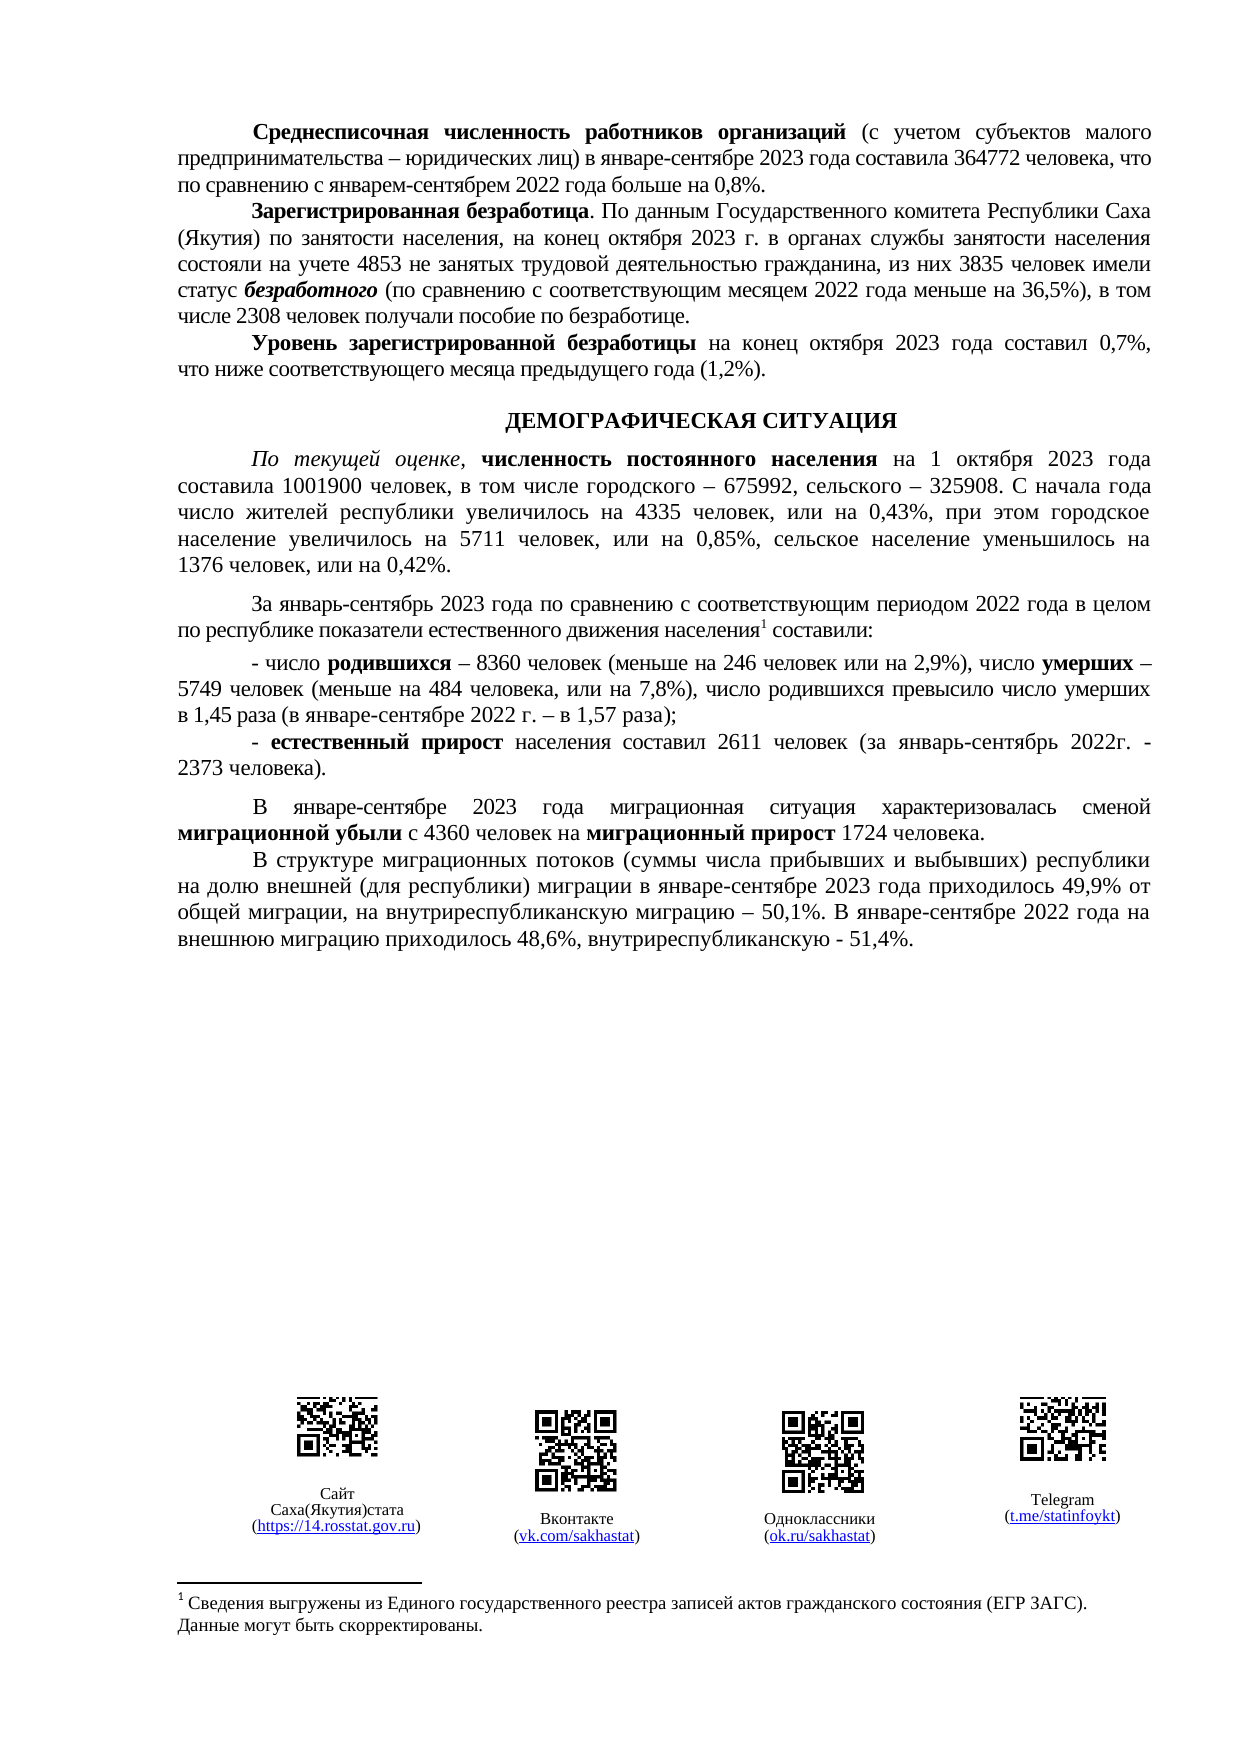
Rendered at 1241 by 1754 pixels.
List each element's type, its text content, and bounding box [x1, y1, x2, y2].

picture [285, 1397, 390, 1469]
text Зарегистрированная безработица. По данным Государственного комитета Республики Саха (Якутия) по занятости населения, на конец октября 2023 г. в органах службы занятости населения состояли на учете 4853 не занятых трудовой деятельностью гражданина, из них 3835 человек имели статус безработного (по сравнению с соответствующим месяцем 2022 года меньше на 36,5%), в том числе 2308 человек получали пособие по безработице. [177, 197, 1152, 329]
table_header Telegram (t.me/statinfoykt) [904, 1398, 1147, 1544]
picture [522, 1397, 625, 1501]
text В структуре миграционных потоков (суммы числа прибывших и выбывших) республики на долю внешней (для республики) миграции в январе-сентябре 2023 года приходилось 49,9% от общей миграции, на внутриреспубликанскую миграцию – 50,1%. В январе-сентябре 2022 года на внешнюю миграцию приходилось 48,6%, внутриреспубликанскую - 51,4%. [177, 846, 1152, 951]
text Уровень зарегистрированной безработицы на конец октября 2023 года составил 0,7%, что ниже соответствующего месяца предыдущего года (1,2%). [177, 329, 1152, 382]
picture [1006, 1397, 1119, 1474]
text В январе-сентябре 2023 года миграционная ситуация характеризовалась сменой миграционной убыли с 4360 человек на миграционный прирост 1724 человека. [177, 793, 1152, 846]
picture [768, 1397, 874, 1504]
table_header Одноклассники (ok.ru/sakhastat) [661, 1398, 904, 1544]
text - число родившихся – 8360 человек (меньше на 246 человек или на 2,9%), число умерших – 5749 человек (меньше на 484 человека, или на 7,8%), число родившихся превысило число умерших в 1,45 раза (в январе-сентябре 2022 г. – в 1,57 раза); [177, 649, 1152, 728]
table_header Вконтакте (vk.com/sakhastat) [418, 1398, 661, 1544]
text По текущей оценке, численность постоянного населения на 1 октября 2023 года составила 1001900 человек, в том числе городского – 675992, сельского – 325908. С начала года число жителей республики увеличилось на 4335 человек, или на 0,43%, при этом городское население увеличилось на 5711 человек, или на 0,85%, сельское население уменьшилось на 1376 человек, или на 0,42%. [177, 446, 1152, 577]
text ДЕМОГРАФИЧЕСКАЯ СИТУАЦИЯ [177, 407, 1152, 433]
text Среднесписочная численность работников организаций (с учетом субъектов малого предпринимательства – юридических лиц) в январе-сентябре 2023 года составила 364772 человека, что по сравнению с январем-сентябрем 2022 года больше на 0,8%. [177, 118, 1152, 197]
text За январь-сентябрь 2023 года по сравнению с соответствующим периодом 2022 года в целом по республике показатели естественного движения населения составили: [177, 590, 1152, 642]
table_header Сайт Саха(Якутия)стата (https://14.rosstat.gov.ru) [182, 1398, 418, 1544]
text - естественный прирост населения составил 2611 человек (за январь-сентябрь 2022г. - 2373 человека). [177, 728, 1152, 781]
